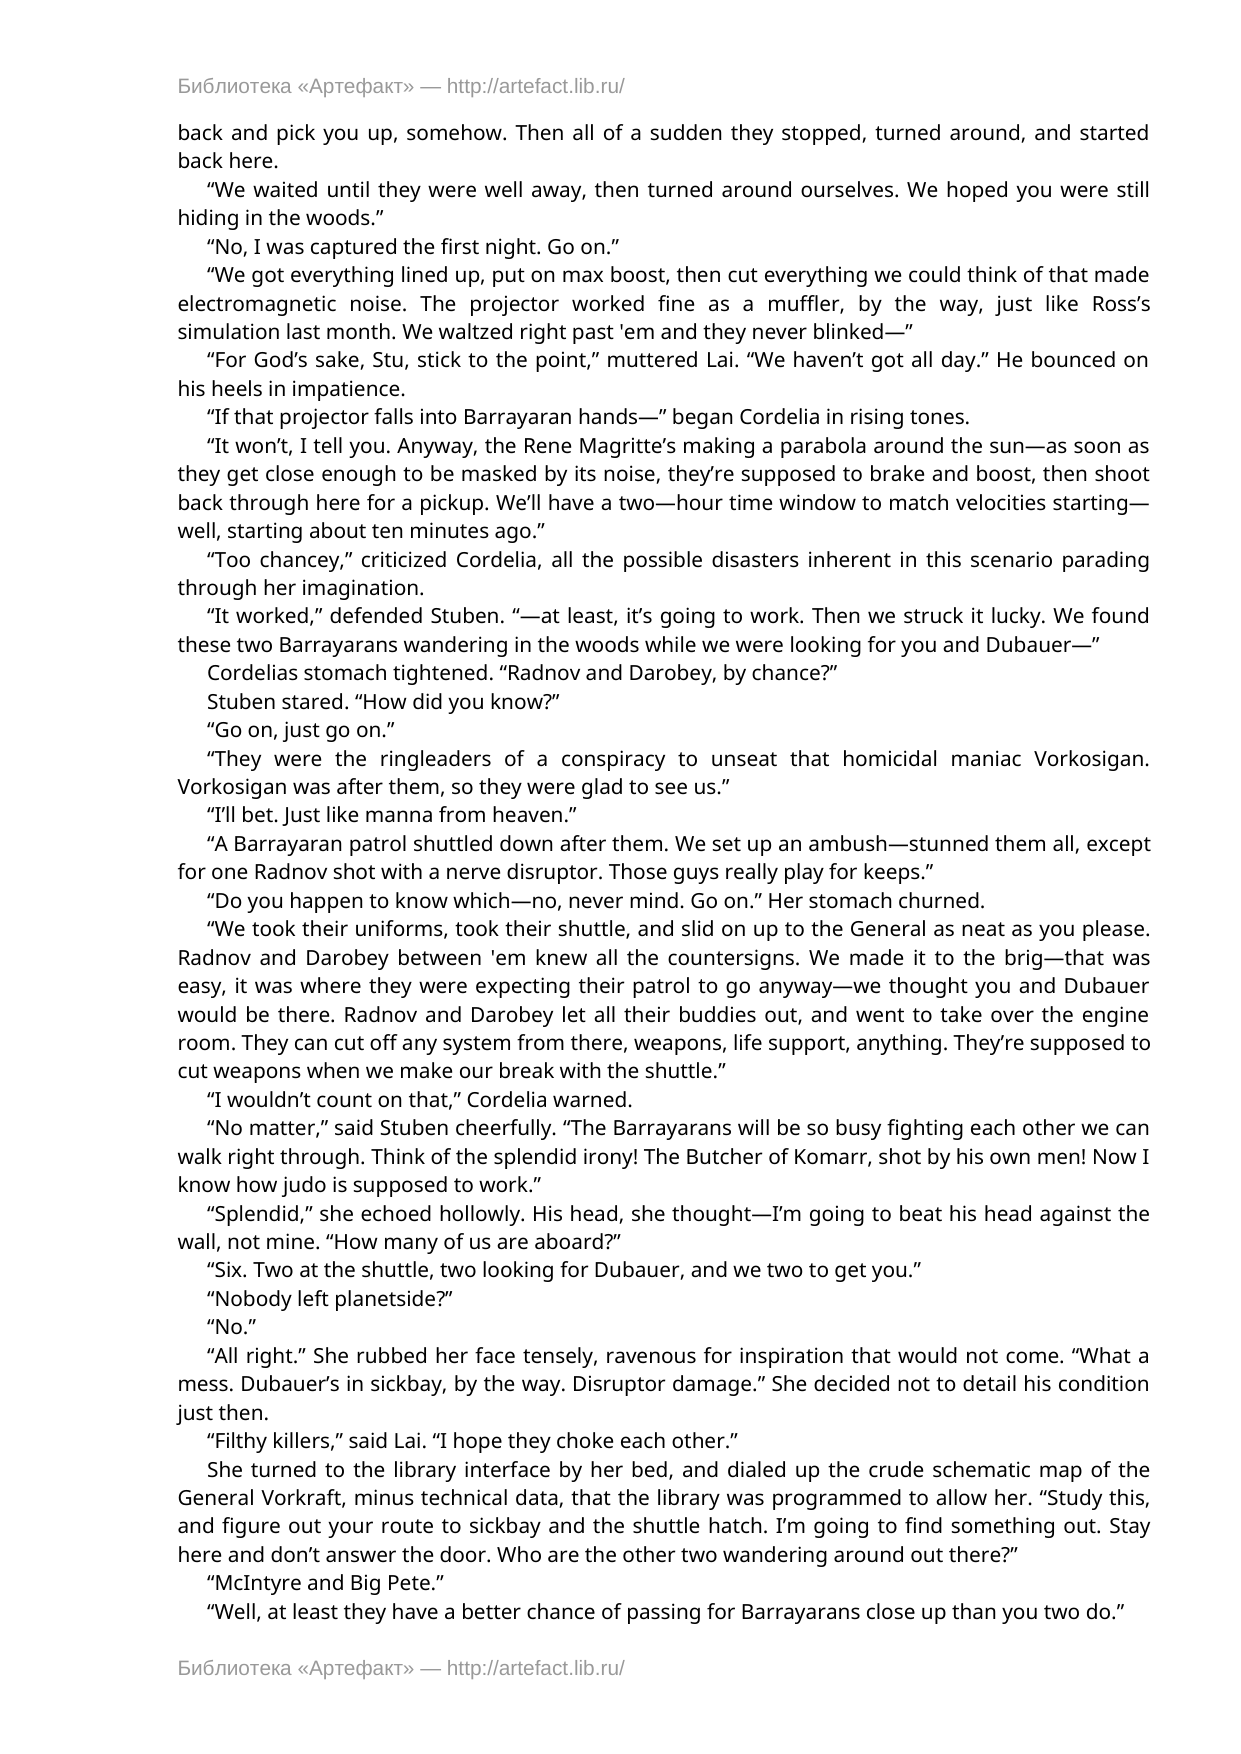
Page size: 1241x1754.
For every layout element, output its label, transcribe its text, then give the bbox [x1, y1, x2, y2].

text “For God’s sake, Stu, stick to the point,” muttered Lai. “We haven’t got all day.” He bounced on his heels in impatience. [177, 346, 1152, 402]
text “No, I was captured the first night. Go on.” [177, 232, 1152, 260]
text “It won’t, I tell you. Anyway, the Rene Magritte’s making a parabola around the sun—as soon as they get close enough to be masked by its noise, they’re supposed to brake and boost, then shoot back through here for a pickup. We’ll have a two—hour time window to match velocities starting—well, starting about ten minutes ago.” [177, 431, 1152, 545]
text “Splendid,” she echoed hollowly. His head, she thought—I’m going to beat his head against the wall, not mine. “How many of us are aboard?” [177, 1199, 1152, 1256]
text “Do you happen to know which—no, never mind. Go on.” Her stomach churned. [177, 886, 1152, 914]
text “Go on, just go on.” [177, 715, 1152, 744]
text “I’ll bet. Just like manna from heaven.” [177, 801, 1152, 829]
text “Too chancey,” criticized Cordelia, all the possible disasters inherent in this scenario parading through her imagination. [177, 545, 1152, 602]
text Cordelias stomach tightened. “Radnov and Darobey, by chance?” [177, 658, 1152, 687]
text “We waited until they were well away, then turned around ourselves. We hoped you were still hiding in the woods.” [177, 175, 1152, 232]
text “A Barrayaran patrol shuttled down after them. We set up an ambush—stunned them all, except for one Radnov shot with a nerve disruptor. Those guys really play for keeps.” [177, 829, 1152, 886]
text “It worked,” defended Stuben. “—at least, it’s going to work. Then we struck it lucky. We found these two Barrayarans wandering in the woods while we were looking for you and Dubauer—” [177, 602, 1152, 658]
text “Six. Two at the shuttle, two looking for Dubauer, and we two to get you.” [177, 1256, 1152, 1284]
text “All right.” She rubbed her face tensely, ravenous for inspiration that would not come. “What a mess. Dubauer’s in sickbay, by the way. Disruptor damage.” She decided not to detail his condition just then. [177, 1341, 1152, 1426]
text “Filthy killers,” said Lai. “I hope they choke each other.” [177, 1426, 1152, 1455]
text “McIntyre and Big Pete.” [177, 1568, 1152, 1597]
text “Nobody left planetside?” [177, 1284, 1152, 1312]
text “I wouldn’t count on that,” Cordelia warned. [177, 1085, 1152, 1113]
text “Well, at least they have a better chance of passing for Barrayarans close up than you two do.” [177, 1597, 1152, 1625]
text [177, 118, 1152, 175]
text “No matter,” said Stuben cheerfully. “The Barrayarans will be so busy fighting each other we can walk right through. Think of the splendid irony! The Butcher of Komarr, shot by his own men! Now I know how judo is supposed to work.” [177, 1113, 1152, 1199]
text “We took their uniforms, took their shuttle, and slid on up to the General as neat as you please. Radnov and Darobey between 'em knew all the countersigns. We made it to the brig—that was easy, it was where they were expecting their patrol to go anyway—we thought you and Dubauer would be there. Radnov and Darobey let all their buddies out, and went to take over the engine room. They can cut off any system from there, weapons, life support, anything. They’re supposed to cut weapons when we make our break with the shuttle.” [177, 914, 1152, 1085]
text “We got everything lined up, put on max boost, then cut everything we could think of that made electromagnetic noise. The projector worked fine as a muffler, by the way, just like Ross’s simulation last month. We waltzed right past 'em and they never blinked—” [177, 260, 1152, 346]
text Stuben stared. “How did you know?” [177, 687, 1152, 715]
text “They were the ringleaders of a conspiracy to unseat that homicidal maniac Vorkosigan. Vorkosigan was after them, so they were glad to see us.” [177, 744, 1152, 801]
text “If that projector falls into Barrayaran hands—” began Cordelia in rising tones. [177, 402, 1152, 431]
text She turned to the library interface by her bed, and dialed up the crude schematic map of the General Vorkraft, minus technical data, that the library was programmed to allow her. “Study this, and figure out your route to sickbay and the shuttle hatch. I’m going to find something out. Stay here and don’t answer the door. Who are the other two wandering around out there?” [177, 1455, 1152, 1568]
text “No.” [177, 1312, 1152, 1341]
